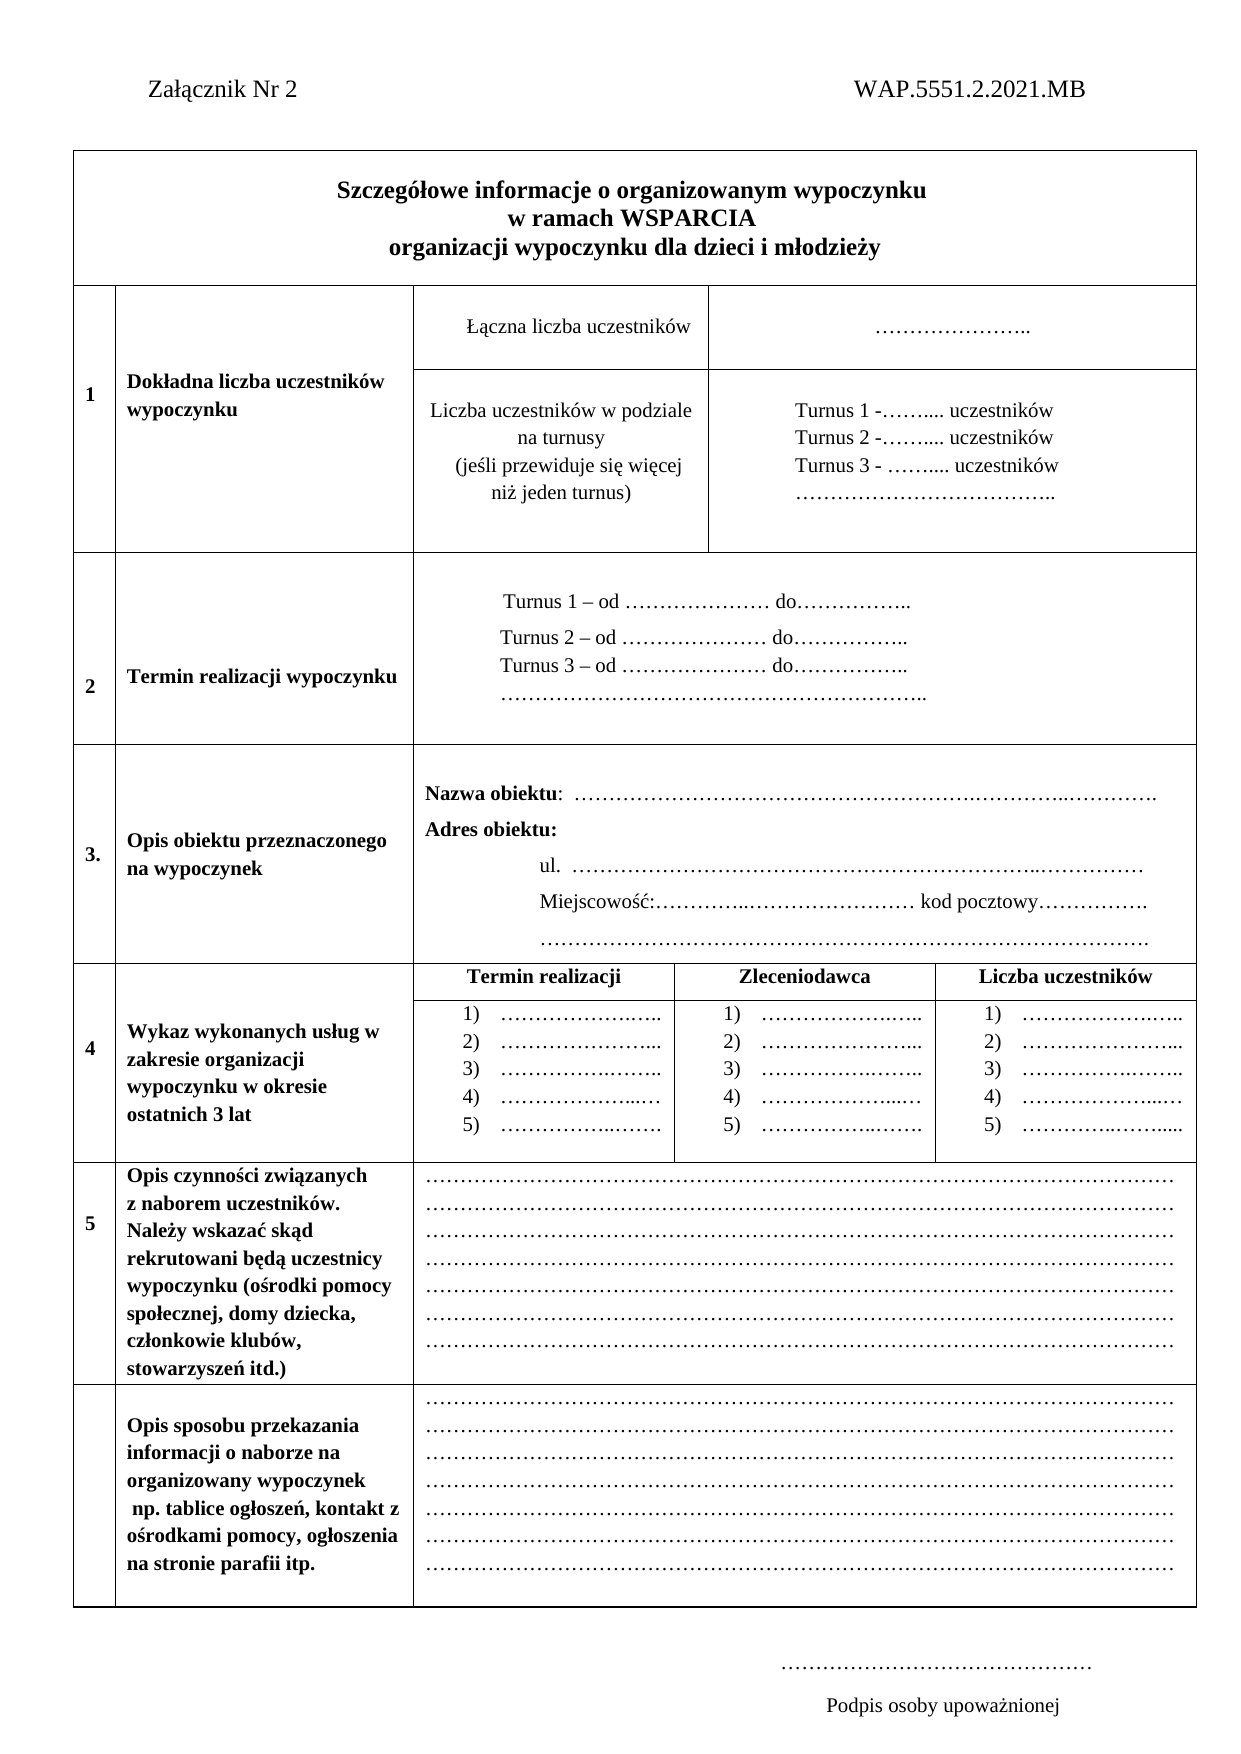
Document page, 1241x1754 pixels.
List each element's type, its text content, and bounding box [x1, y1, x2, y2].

table_cell Turnus 1 -…….... uczestników Turnus 2 -…….... uczestników Turnus 3 - …….... uczestników ……………………………….. [709, 370, 1196, 552]
table_cell ……………………………………………………………………………………………………………………………………………………………………………………………………………………………………………………………………………………………………………………………………………………………………………………………………………………………………………………………………………………………………………………………………………………………………………………………………………………………………………………………………………………………… [414, 1385, 1196, 1606]
table_cell 3. [74, 745, 115, 963]
table_cell Termin realizacji [414, 964, 674, 1000]
table_cell ……………………………………………………………………………………………………………………………………………………………………………………………………………………………………………………………………………………………………………………………………………………………………………………………………………………………………………………………………………………………………………………………………………………………………………………………………………………………………………………………………………………………… [414, 1163, 1196, 1384]
table_cell Turnus 1 – od ………………… do…………….. Turnus 2 – od ………………… do…………….. Turnus 3 – od ………………… do…………….. …………………………………………………….. [414, 553, 1196, 744]
table_cell Opis obiektu przeznaczonego na wypoczynek [116, 745, 413, 963]
text ……………………………………… [148, 1650, 1093, 1674]
table_cell Liczba uczestników [936, 964, 1196, 1000]
table_header Szczegółowe informacje o organizowanym wypoczynku w ramach WSPARCIA organizacji wypoczynku dla dzieci i młodzieży [74, 151, 1196, 285]
table_cell ……………….….. …………………... …………….…….. ………………...… ……………..……. [414, 1001, 674, 1162]
table_cell Wykaz wykonanych usług w zakresie organizacji wypoczynku w okresie ostatnich 3 lat [116, 964, 413, 1162]
table_cell Nazwa obiektu: ………………………………………………….…………..…………. Adres obiektu: ul. …………………………………………………………..…………… Miejscowość:…………..…………………… kod pocztowy……………. ……………………………………………………………………………. [414, 745, 1196, 963]
table_cell Zleceniodawca [675, 964, 935, 1000]
table_cell Łączna liczba uczestników [414, 286, 708, 369]
table_cell ……………….….. …………………... …………….…….. ………………...… …………..……..... [936, 1001, 1196, 1162]
table_cell Dokładna liczba uczestników wypoczynku [116, 286, 413, 552]
table_cell 4 [74, 964, 115, 1162]
table_cell Opis sposobu przekazania informacji o naborze na organizowany wypoczynek np. tablice ogłoszeń, kontakt z ośrodkami pomocy, ogłoszenia na stronie parafii itp. [116, 1385, 413, 1606]
table_cell [74, 1385, 115, 1606]
table_cell Liczba uczestników w podziale na turnusy (jeśli przewiduje się więcej niż jeden turnus) [414, 370, 708, 552]
table_cell ………………….. [709, 286, 1196, 369]
table_cell 1 [74, 286, 115, 552]
table_cell 5 [74, 1163, 115, 1384]
text Podpis osoby upoważnionej [148, 1693, 1093, 1717]
table_cell Termin realizacji wypoczynku [116, 553, 413, 744]
table_cell 2 [74, 553, 115, 744]
table_cell Opis czynności związanych z naborem uczestników. Należy wskazać skąd rekrutowani będą uczestnicy wypoczynku (ośrodki pomocy społecznej, domy dziecka, członkowie klubów, stowarzyszeń itd.) [116, 1163, 413, 1384]
table_cell ……………….….. …………………... …………….…….. ………………...… ……………..……. [675, 1001, 935, 1162]
